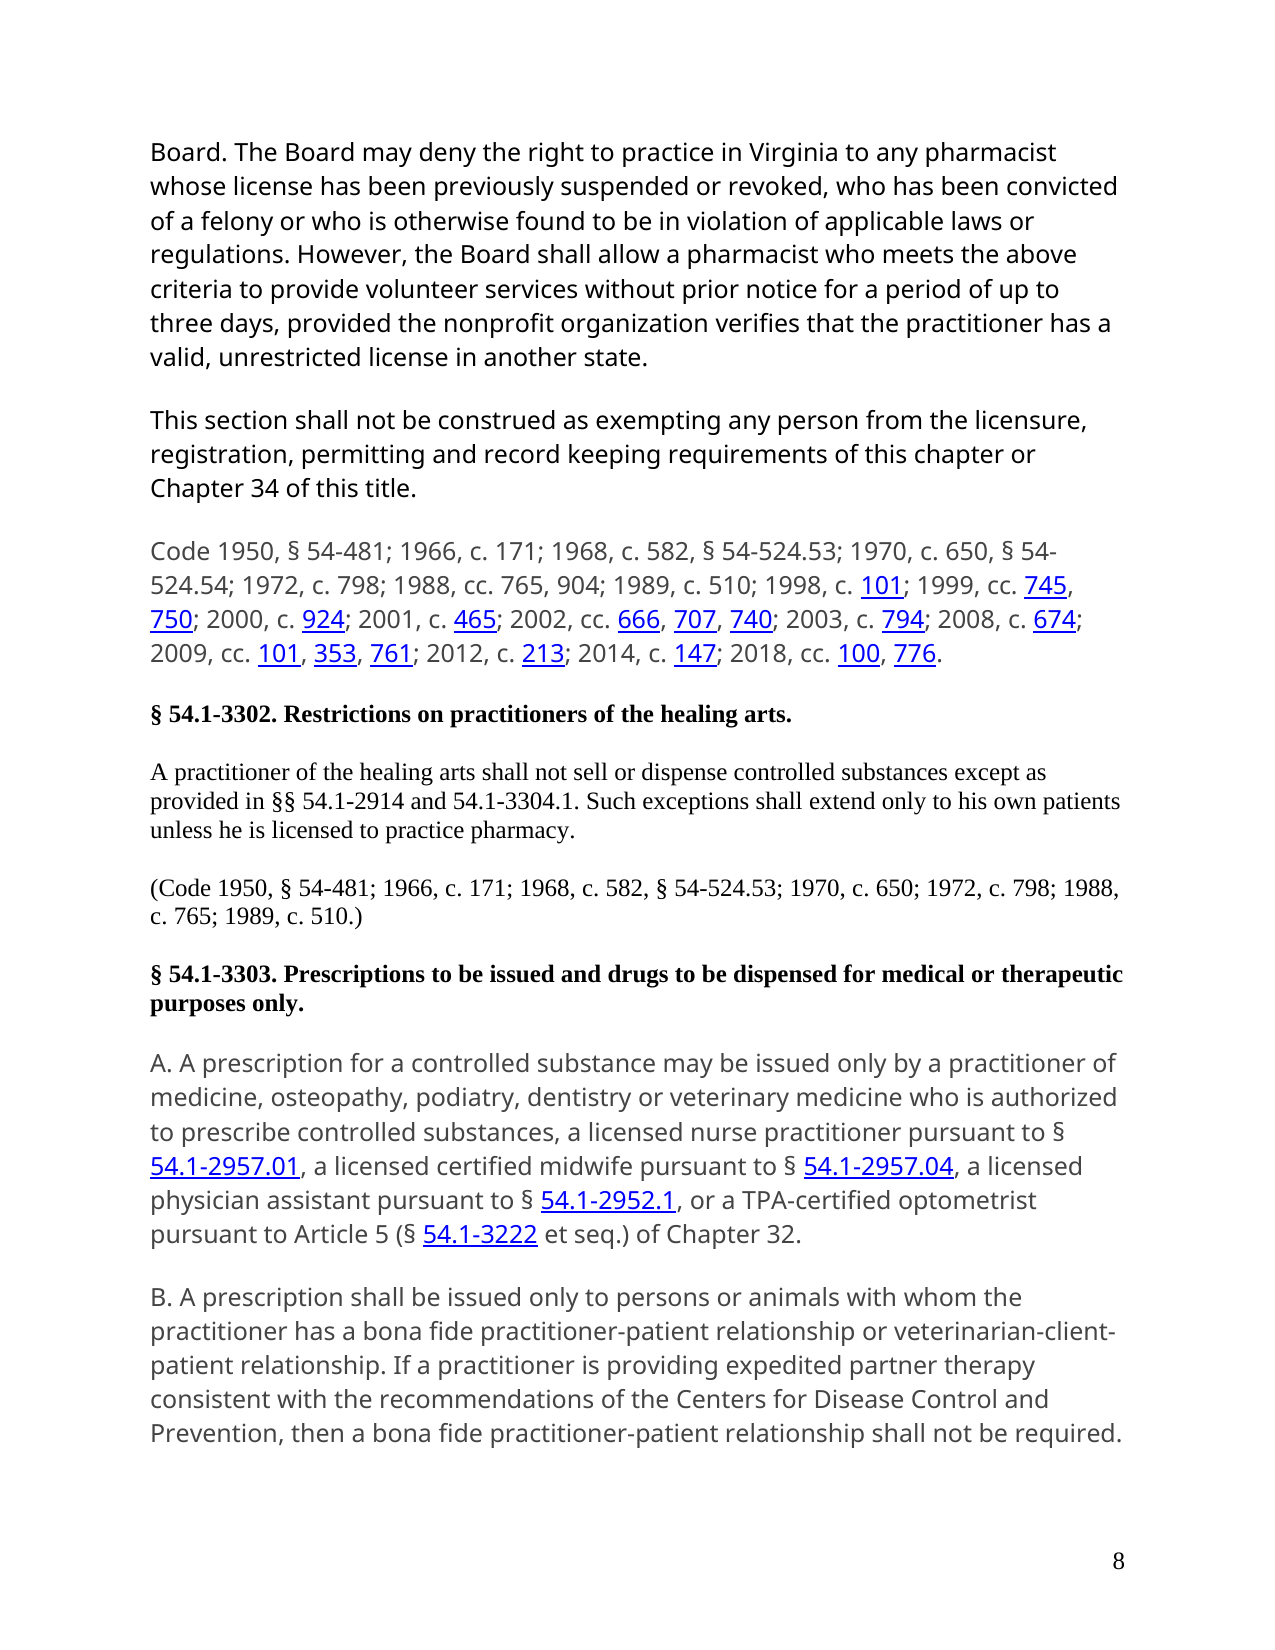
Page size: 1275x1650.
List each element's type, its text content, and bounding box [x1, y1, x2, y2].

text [150, 135, 1125, 373]
subtitle § 54.1-3302. Restrictions on practitioners of the healing arts. [150, 699, 1125, 728]
subtitle § 54.1-3303. Prescriptions to be issued and drugs to be dispensed for medical or therapeutic purposes only. [150, 959, 1125, 1017]
text This section shall not be construed as exempting any person from the licensure, registration, permitting and record keeping requirements of this chapter or Chapter 34 of this title. [150, 403, 1125, 505]
text A. A prescription for a controlled substance may be issued only by a practitioner of medicine, osteopathy, podiatry, dentistry or veterinary medicine who is authorized to prescribe controlled substances, a licensed nurse practitioner pursuant to § 54.1-2957.01, a licensed certified midwife pursuant to § 54.1-2957.04, a licensed physician assistant pursuant to § 54.1-2952.1, or a TPA-certified optometrist pursuant to Article 5 (§ 54.1-3222 et seq.) of Chapter 32. [150, 1046, 1125, 1250]
text (Code 1950, § 54-481; 1966, c. 171; 1968, c. 582, § 54-524.53; 1970, c. 650; 1972, c. 798; 1988, c. 765; 1989, c. 510.) [150, 873, 1125, 930]
text B. A prescription shall be issued only to persons or animals with whom the practitioner has a bona fide practitioner-patient relationship or veterinarian-client-patient relationship. If a practitioner is providing expedited partner therapy consistent with the recommendations of the Centers for Disease Control and Prevention, then a bona fide practitioner-patient relationship shall not be required. [150, 1279, 1125, 1450]
text Code 1950, § 54-481; 1966, c. 171; 1968, c. 582, § 54-524.53; 1970, c. 650, § 54-524.54; 1972, c. 798; 1988, cc. 765, 904; 1989, c. 510; 1998, c. 101; 1999, cc. 745, 750; 2000, c. 924; 2001, c. 465; 2002, cc. 666, 707, 740; 2003, c. 794; 2008, c. 674; 2009, cc. 101, 353, 761; 2012, c. 213; 2014, c. 147; 2018, cc. 100, 776. [150, 534, 1125, 670]
text A practitioner of the healing arts shall not sell or dispense controlled substances except as provided in §§ 54.1-2914 and 54.1-3304.1. Such exceptions shall extend only to his own patients unless he is licensed to practice pharmacy. [150, 757, 1125, 843]
